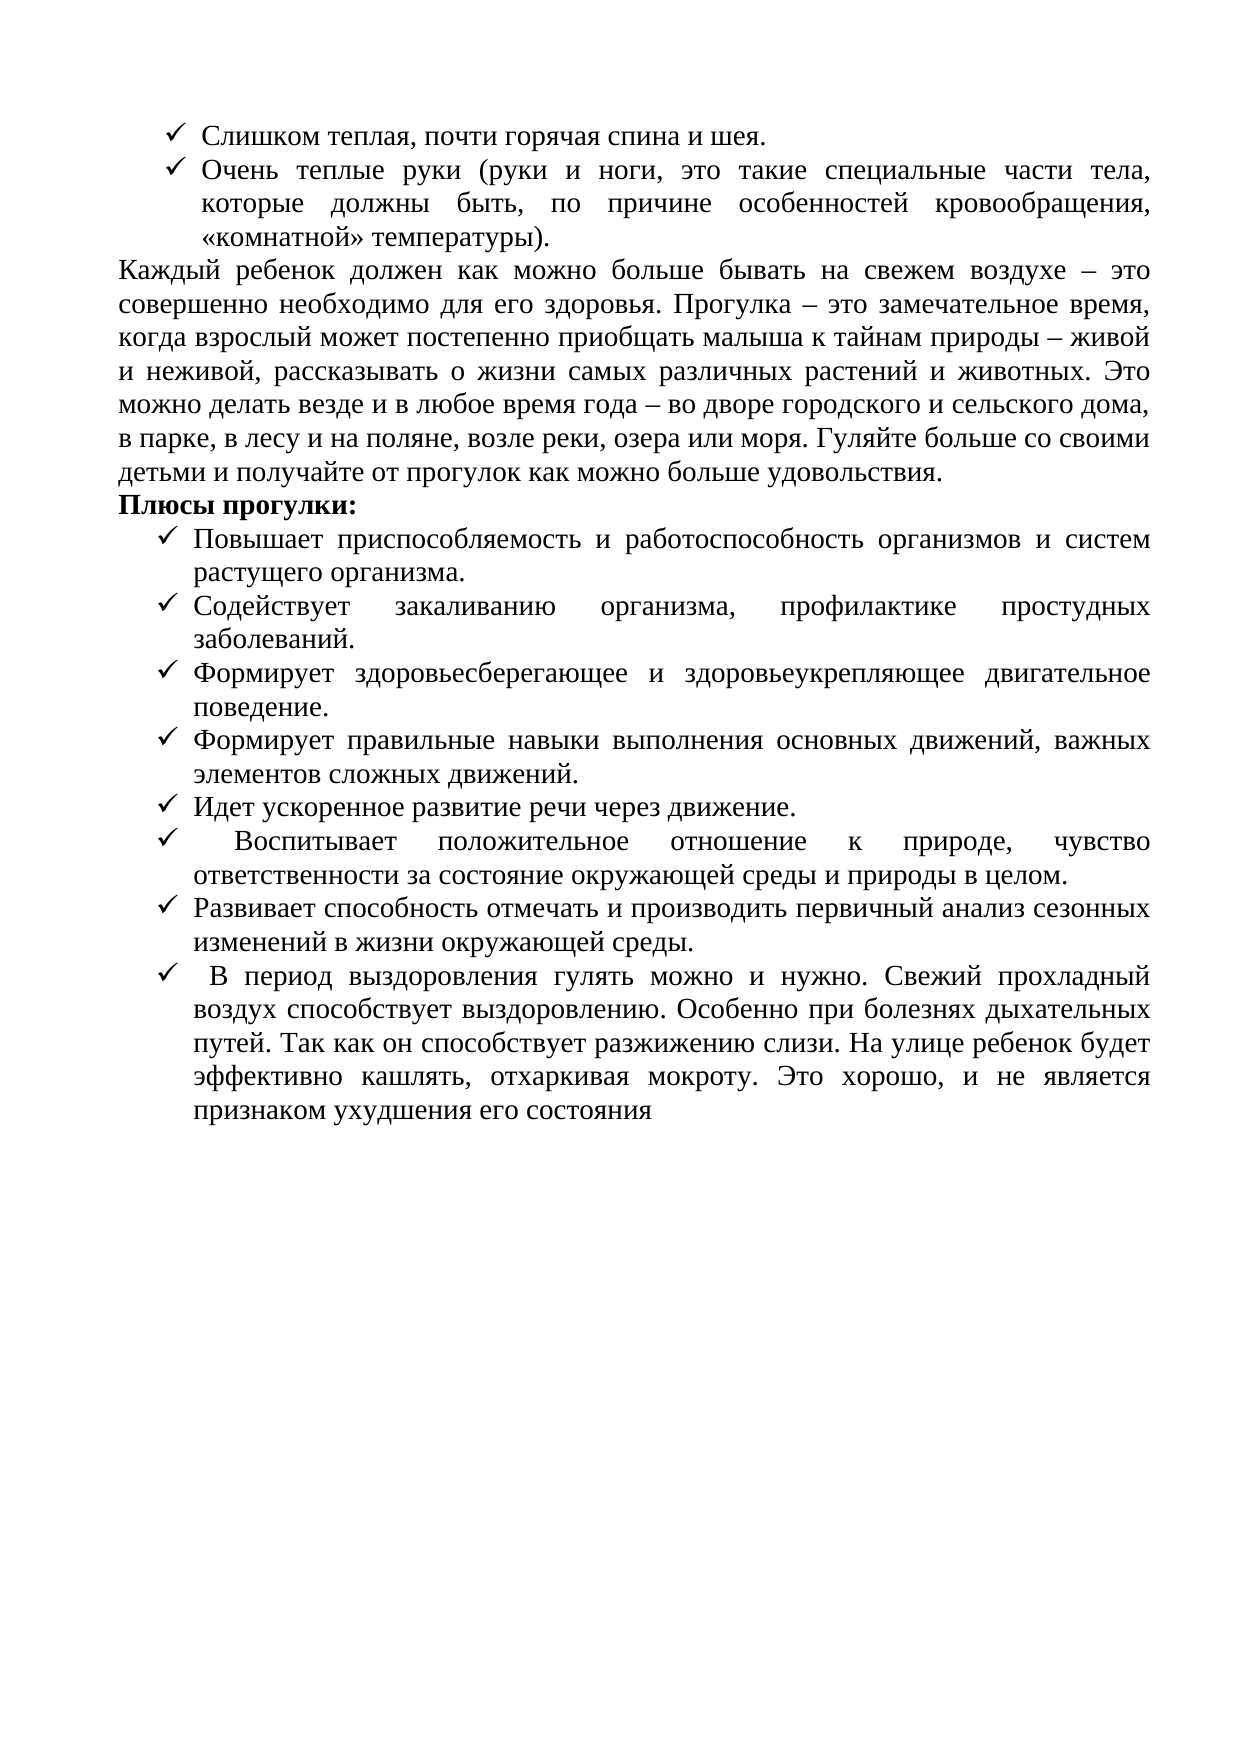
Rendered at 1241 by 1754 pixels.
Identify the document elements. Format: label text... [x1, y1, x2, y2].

list Формирует правильные навыки выполнения основных движений, важных элементов сложных движений. [156, 722, 1152, 789]
list Очень теплые руки (руки и ноги, это такие специальные части тела, которые должны быть, по причине особенностей кровообращения, «комнатной» температуры). [163, 152, 1152, 252]
list Воспитывает положительное отношение к природе, чувство ответственности за состояние окружающей среды и природы в целом. [156, 823, 1152, 890]
text Плюсы прогулки: [118, 487, 1152, 521]
list Формирует здоровьесберегающее и здоровьеукрепляющее двигательное поведение. [156, 655, 1152, 722]
list Идет ускоренное развитие речи через движение. [156, 789, 1152, 823]
list Развивает способность отмечать и производить первичный анализ сезонных изменений в жизни окружающей среды. [156, 890, 1152, 958]
text Каждый ребенок должен как можно больше бывать на свежем воздухе – это совершенно необходимо для его здоровья. Прогулка – это замечательное время, когда взрослый может постепенно приобщать малыша к тайнам природы – живой и неживой, рассказывать о жизни самых различных растений и животных. Это можно делать везде и в любое время года – во дворе городского и сельского дома, в парке, в лесу и на поляне, возле реки, озера или моря. Гуляйте больше со своими детьми и получайте от прогулок как можно больше удовольствия. [118, 252, 1152, 487]
list Содействует закаливанию организма, профилактике простудных заболеваний. [156, 588, 1152, 655]
list В период выздоровления гулять можно и нужно. Свежий прохладный воздух способствует выздоровлению. Особенно при болезнях дыхательных путей. Так как он способствует разжижению слизи. На улице ребенок будет эффективно кашлять, отхаркивая мокроту. Это хорошо, и не является признаком ухудшения его состояния [156, 958, 1152, 1125]
list Слишком теплая, почти горячая спина и шея. [163, 118, 1152, 152]
list Повышает приспособляемость и работоспособность организмов и систем растущего организма. [156, 521, 1152, 588]
